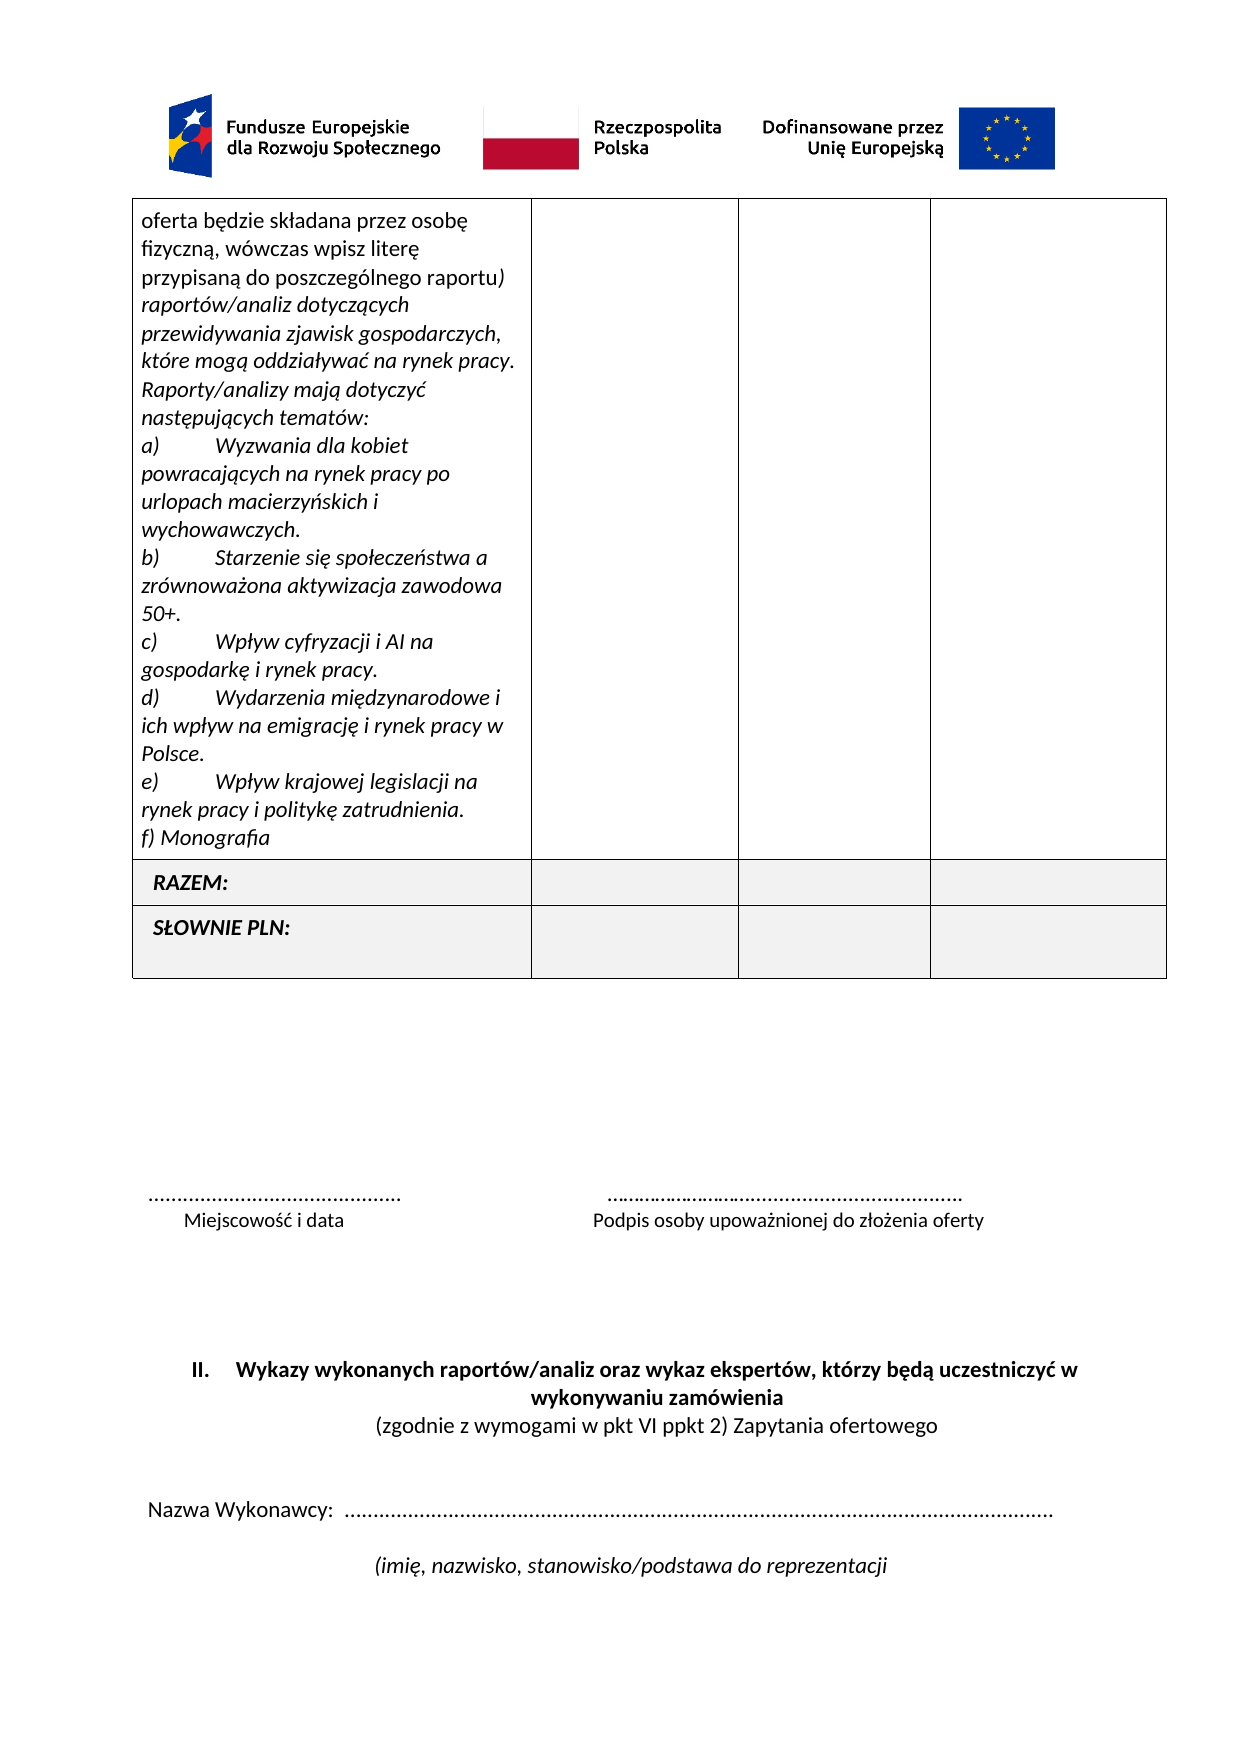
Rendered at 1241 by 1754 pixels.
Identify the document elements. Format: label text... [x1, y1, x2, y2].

table_cell SŁOWNIE PLN: [133, 906, 531, 978]
table_cell [739, 906, 930, 978]
table_cell [532, 860, 738, 904]
table_cell [931, 199, 1166, 859]
list Wykazy wykonanych raportów/analiz oraz wykaz ekspertów, którzy będą uczestniczyć w wykonywaniu zamówienia [177, 1355, 1093, 1411]
text Miejscowość i data Podpis osoby upoważnionej do złożenia oferty [169, 1207, 1093, 1233]
text Nazwa Wykonawcy: ........................................................................................................................... [148, 1495, 1093, 1523]
list (zgodnie z wymogami w pkt VI ppkt 2) Zapytania ofertowego [221, 1411, 1093, 1439]
table_cell [739, 199, 930, 859]
text ............................................ ………………………..................................... [148, 1179, 1093, 1207]
table_cell [739, 860, 930, 904]
table_cell [931, 860, 1166, 904]
table_cell [931, 906, 1166, 978]
text (imię, nazwisko, stanowisko/podstawa do reprezentacji [295, 1551, 1093, 1579]
table_cell [532, 199, 738, 859]
picture [147, 73, 1075, 198]
table_cell RAZEM: [133, 860, 531, 904]
table_cell [532, 906, 738, 978]
